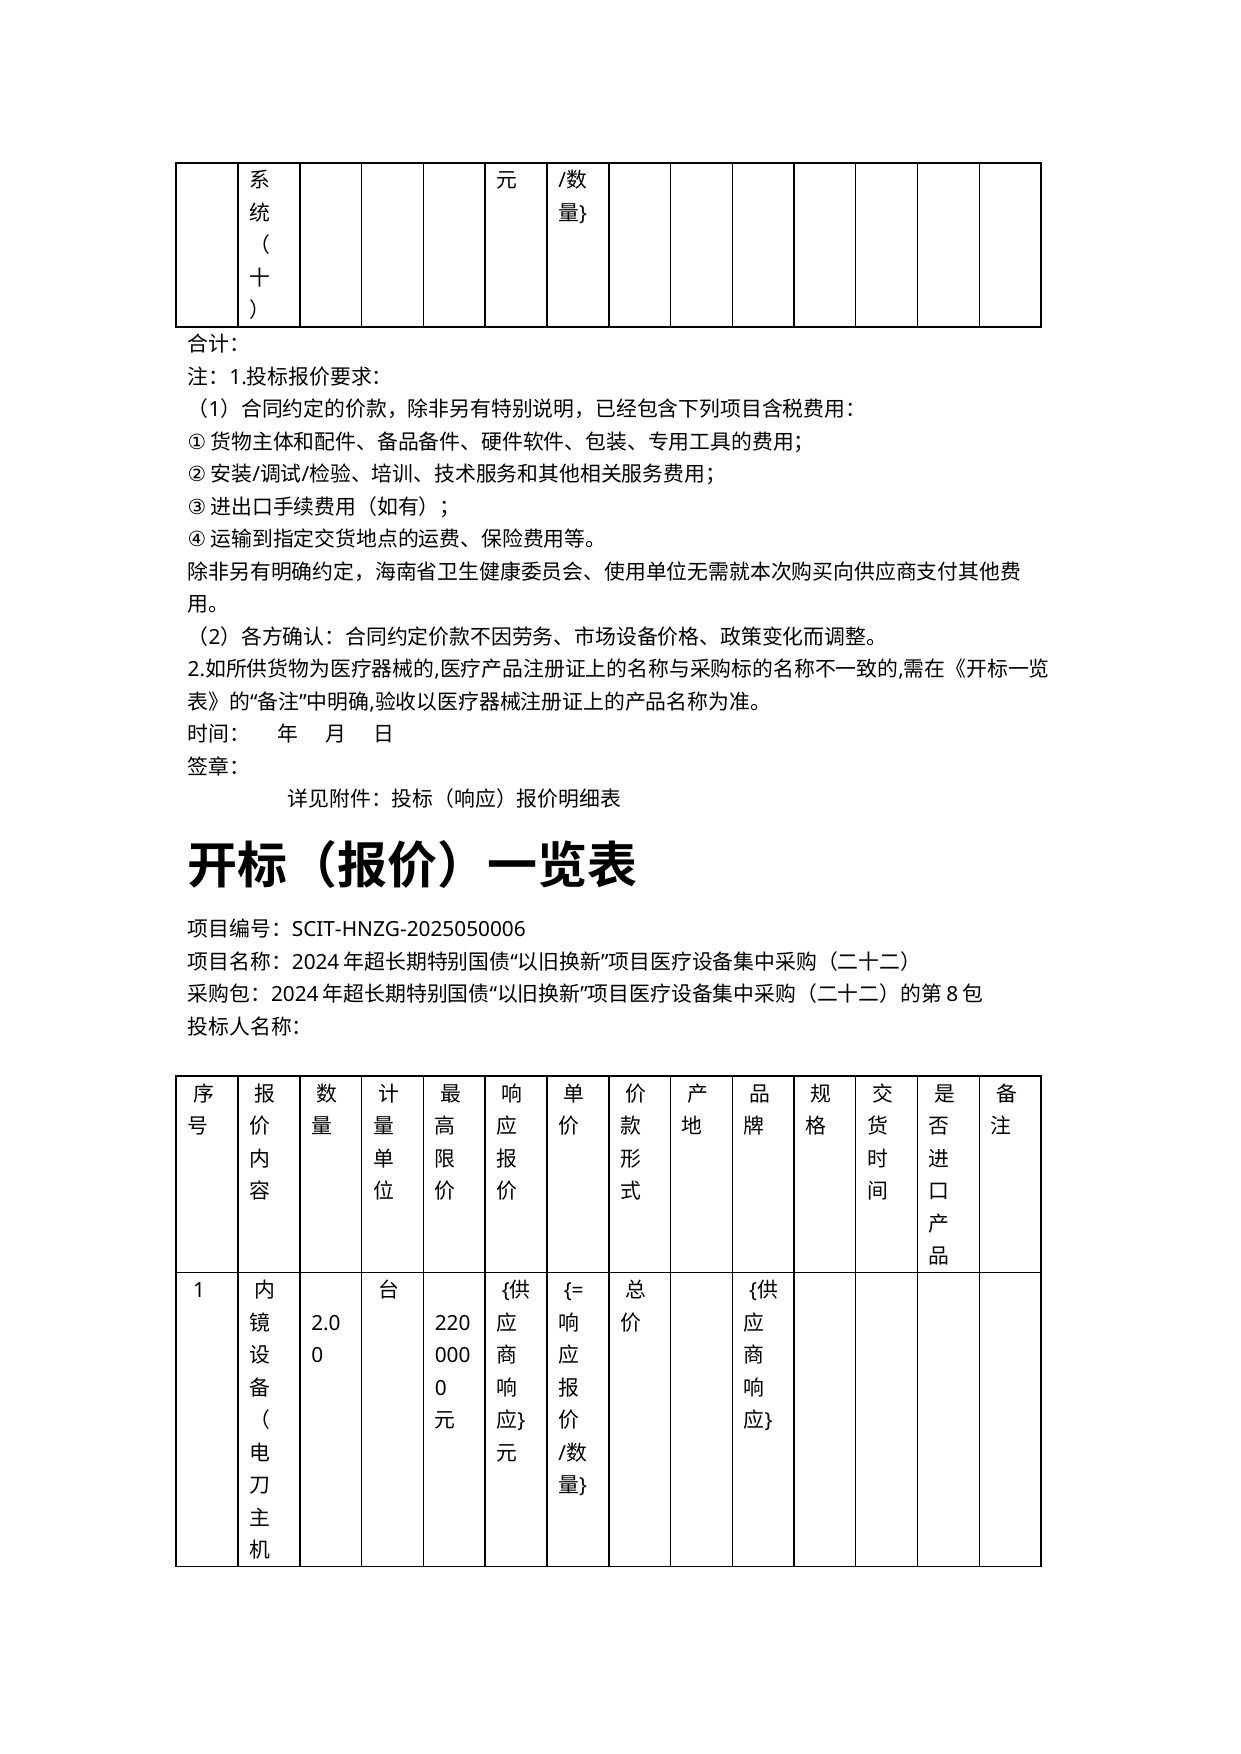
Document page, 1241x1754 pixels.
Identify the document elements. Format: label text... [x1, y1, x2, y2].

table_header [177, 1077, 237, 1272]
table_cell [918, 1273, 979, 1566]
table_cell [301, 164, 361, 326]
text 签章： [187, 750, 1053, 783]
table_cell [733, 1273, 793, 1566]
text 投标人名称： [187, 1010, 1053, 1043]
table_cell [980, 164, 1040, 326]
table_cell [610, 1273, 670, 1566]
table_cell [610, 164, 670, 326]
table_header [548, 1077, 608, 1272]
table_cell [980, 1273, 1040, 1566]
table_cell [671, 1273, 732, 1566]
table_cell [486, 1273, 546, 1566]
text ③进出口手续费用（如有）； [187, 490, 1053, 523]
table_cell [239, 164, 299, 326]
text 项目编号：SCIT-HNZG-2025050006 [187, 913, 1053, 945]
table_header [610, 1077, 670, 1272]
text 详见附件：投标（响应）报价明细表 [187, 783, 1053, 815]
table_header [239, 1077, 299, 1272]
text 注：1.投标报价要求： [187, 360, 1053, 393]
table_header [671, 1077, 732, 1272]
text 除非另有明确约定，海南省卫生健康委员会、使用单位无需就本次购买向供应商支付其他费用。 [187, 555, 1053, 620]
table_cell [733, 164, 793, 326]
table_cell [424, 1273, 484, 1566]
text 时间： 年 月 日 [187, 718, 1053, 750]
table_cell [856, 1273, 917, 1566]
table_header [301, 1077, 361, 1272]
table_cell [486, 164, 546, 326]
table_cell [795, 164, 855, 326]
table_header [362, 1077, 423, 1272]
text 采购包：2024年超长期特别国债“以旧换新”项目医疗设备集中采购（二十二）的第8包 [187, 978, 1053, 1010]
text 项目名称：2024年超长期特别国债“以旧换新”项目医疗设备集中采购（二十二） [187, 945, 1053, 978]
text 合计： [187, 328, 1053, 360]
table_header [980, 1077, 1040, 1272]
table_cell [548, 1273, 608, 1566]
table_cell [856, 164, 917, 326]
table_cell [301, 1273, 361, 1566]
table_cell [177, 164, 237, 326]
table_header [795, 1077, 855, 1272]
text （2）各方确认：合同约定价款不因劳务、市场设备价格、政策变化而调整。 [187, 620, 1053, 653]
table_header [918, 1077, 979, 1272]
text 2.如所供货物为医疗器械的,医疗产品注册证上的名称与采购标的名称不一致的,需在《开标一览表》的“备注”中明确,验收以医疗器械注册证上的产品名称为准。 [187, 653, 1053, 718]
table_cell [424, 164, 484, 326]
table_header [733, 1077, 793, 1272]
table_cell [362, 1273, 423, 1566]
text 开标（报价）一览表 [187, 815, 1053, 913]
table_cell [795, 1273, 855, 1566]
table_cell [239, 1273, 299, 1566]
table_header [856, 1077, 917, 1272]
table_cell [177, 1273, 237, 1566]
text ①货物主体和配件、备品备件、硬件软件、包装、专用工具的费用； [187, 425, 1053, 458]
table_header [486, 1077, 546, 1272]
text （1）合同约定的价款，除非另有特别说明，已经包含下列项目含税费用： [187, 393, 1053, 425]
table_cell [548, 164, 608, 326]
text ④运输到指定交货地点的运费、保险费用等。 [187, 523, 1053, 555]
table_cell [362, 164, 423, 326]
text ②安装/调试/检验、培训、技术服务和其他相关服务费用； [187, 458, 1053, 490]
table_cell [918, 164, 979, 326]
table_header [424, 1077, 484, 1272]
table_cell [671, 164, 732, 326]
